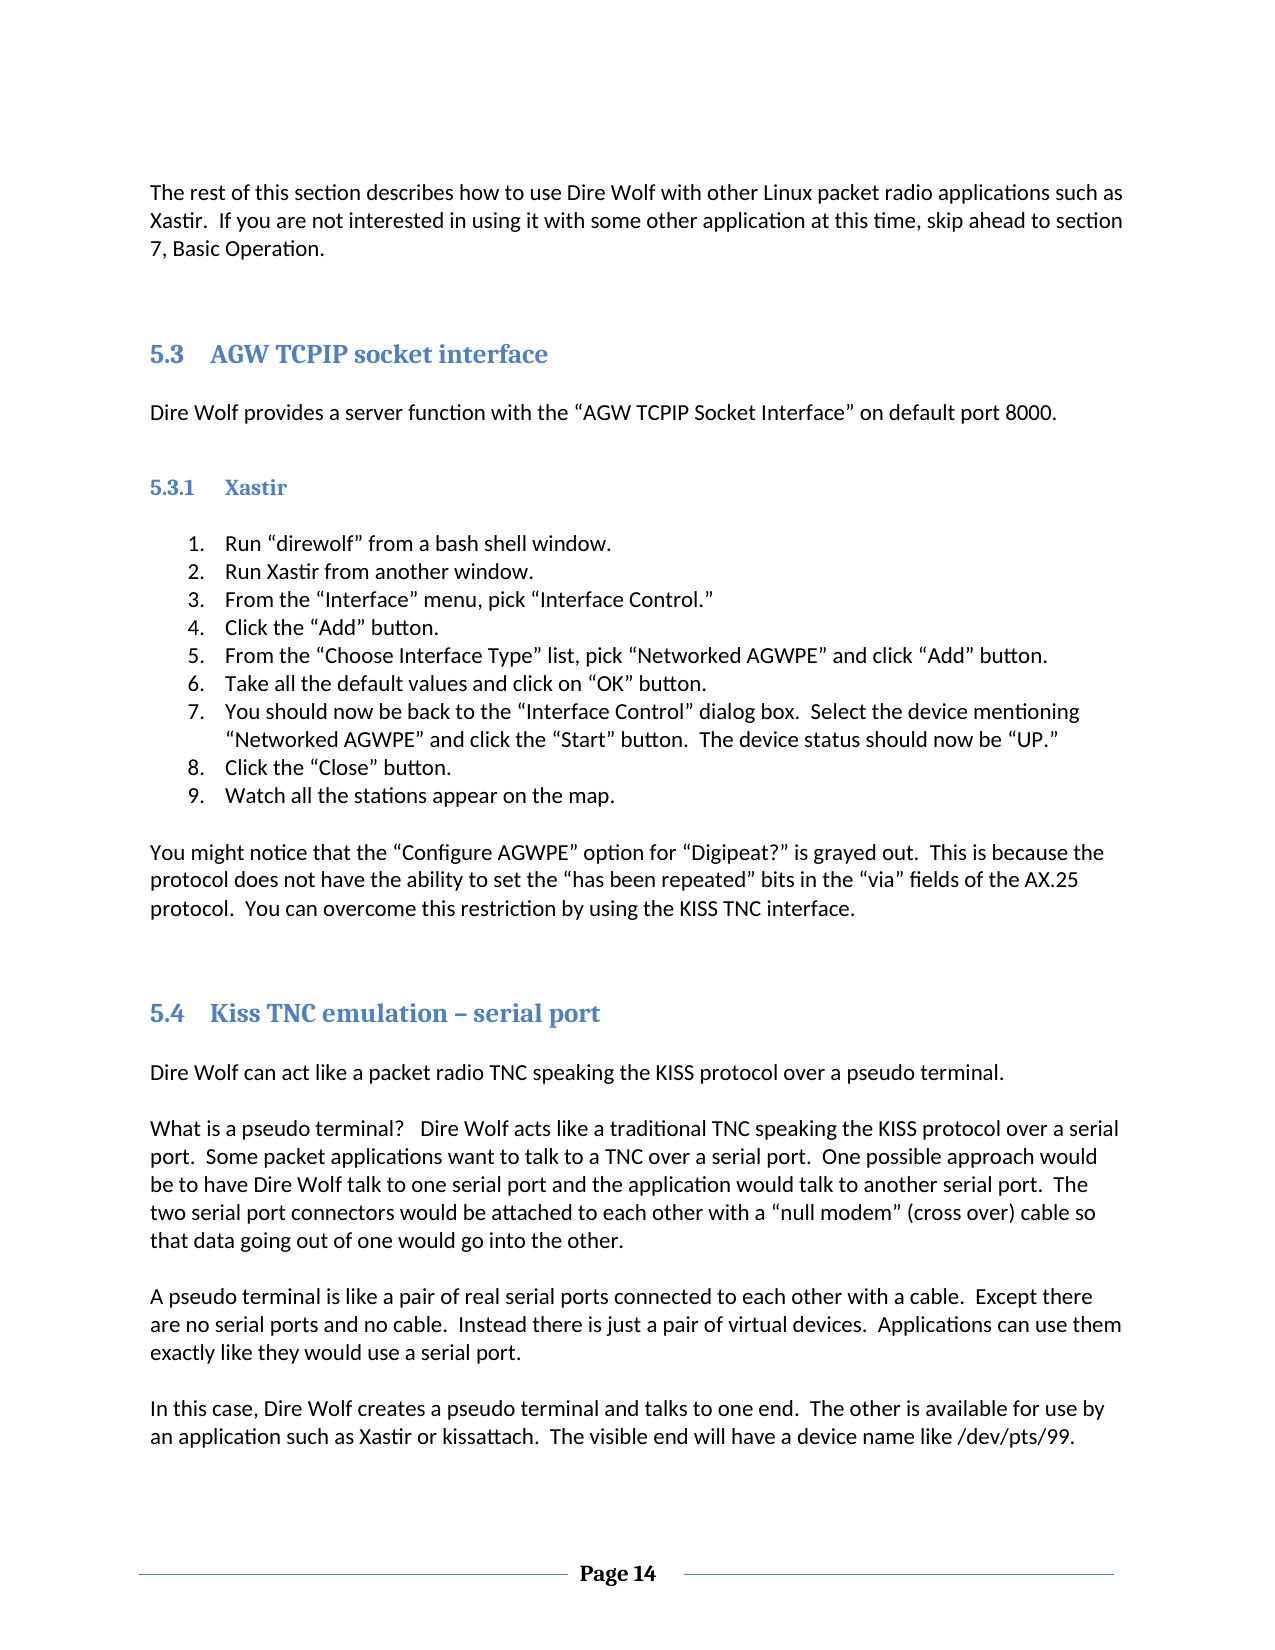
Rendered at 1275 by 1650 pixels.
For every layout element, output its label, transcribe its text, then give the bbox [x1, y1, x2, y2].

list You should now be back to the “Interface Control” dialog box. Select the device mentioning “Networked AGWPE” and click the “Start” button. The device status should now be “UP.” [187, 697, 1125, 753]
text In this case, Dire Wolf creates a pseudo terminal and talks to one end. The other is available for use by an application such as Xastir or kissattach. The visible end will have a device name like /dev/pts/99. [150, 1394, 1125, 1450]
list Run “direwolf” from a bash shell window. [187, 529, 1125, 557]
list Take all the default values and click on “OK” button. [187, 669, 1125, 697]
text A pseudo terminal is like a pair of real serial ports connected to each other with a cable. Except there are no serial ports and no cable. Instead there is just a pair of virtual devices. Applications can use them exactly like they would use a serial port. [150, 1282, 1125, 1366]
text You might notice that the “Configure AGWPE” option for “Digipeat?” is grayed out. This is because the protocol does not have the ability to set the “has been repeated” bits in the “via” fields of the AX.25 protocol. You can overcome this restriction by using the KISS TNC interface. [150, 838, 1125, 922]
subtitle Xastir [150, 475, 1125, 501]
text The rest of this section describes how to use Dire Wolf with other Linux packet radio applications such as Xastir. If you are not interested in using it with some other application at this time, skip ahead to section 7, Basic Operation. [150, 178, 1125, 262]
text What is a pseudo terminal? Dire Wolf acts like a traditional TNC speaking the KISS protocol over a serial port. Some packet applications want to talk to a TNC over a serial port. One possible approach would be to have Dire Wolf talk to one serial port and the application would talk to another serial port. The two serial port connectors would be attached to each other with a “null modem” (cross over) cable so that data going out of one would go into the other. [150, 1114, 1125, 1254]
subtitle AGW TCPIP socket interface [150, 339, 1125, 370]
text Dire Wolf provides a server function with the “AGW TCPIP Socket Interface” on default port 8000. [150, 398, 1125, 426]
list Click the “Add” button. [187, 613, 1125, 641]
subtitle Kiss TNC emulation – serial port [150, 998, 1125, 1030]
list From the “Interface” menu, pick “Interface Control.” [187, 585, 1125, 613]
text Dire Wolf can act like a packet radio TNC speaking the KISS protocol over a pseudo terminal. [150, 1058, 1125, 1086]
list Watch all the stations appear on the map. [187, 782, 1125, 809]
list From the “Choose Interface Type” list, pick “Networked AGWPE” and click “Add” button. [187, 641, 1125, 669]
list Click the “Close” button. [187, 753, 1125, 782]
list Run Xastir from another window. [187, 557, 1125, 585]
